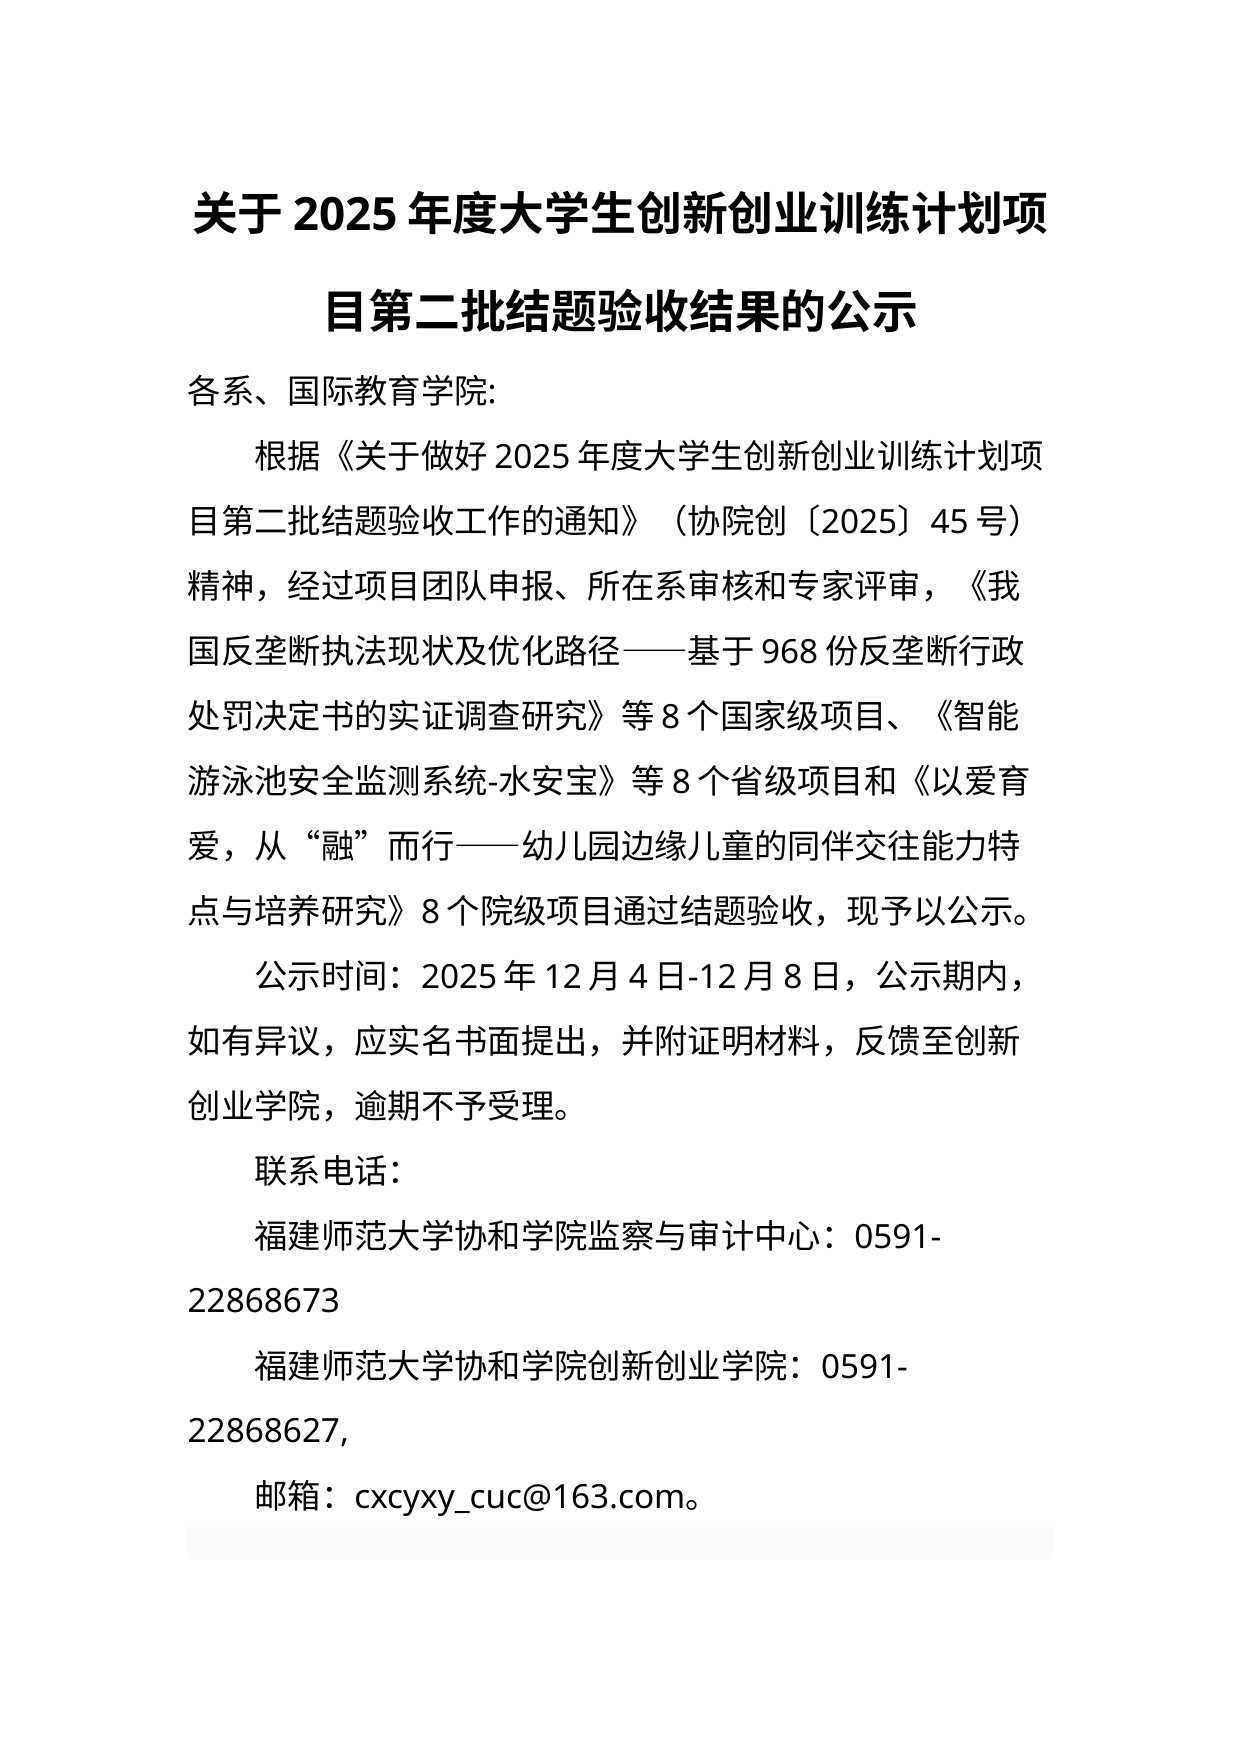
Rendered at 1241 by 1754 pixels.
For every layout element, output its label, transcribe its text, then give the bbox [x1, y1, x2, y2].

text 福建师范大学协和学院创新创业学院：0591-22868627, [187, 1332, 1053, 1462]
text 各系、国际教育学院: [187, 357, 1053, 422]
text 关于2025年度大学生创新创业训练计划项目第二批结题验收结果的公示 [187, 162, 1053, 357]
text 联系电话： [187, 1137, 1053, 1202]
text 福建师范大学协和学院监察与审计中心：0591-22868673 [187, 1202, 1053, 1332]
text 邮箱：cxcyxy_cuc@163.com。 [187, 1462, 1053, 1527]
text 公示时间：2025年12月4日-12月8日，公示期内，如有异议，应实名书面提出，并附证明材料，反馈至创新创业学院，逾期不予受理。 [187, 942, 1053, 1137]
text 根据《关于做好2025年度大学生创新创业训练计划项目第二批结题验收工作的通知》（协院创〔2025〕45号）精神，经过项目团队申报、所在系审核和专家评审，《我国反垄断执法现状及优化路径——基于968份反垄断行政处罚决定书的实证调查研究》等8个国家级项目、《智能游泳池安全监测系统-水安宝》等8个省级项目和《以爱育爱，从“融”而行——幼儿园边缘儿童的同伴交往能力特点与培养研究》8个院级项目通过结题验收，现予以公示。 [187, 422, 1053, 942]
